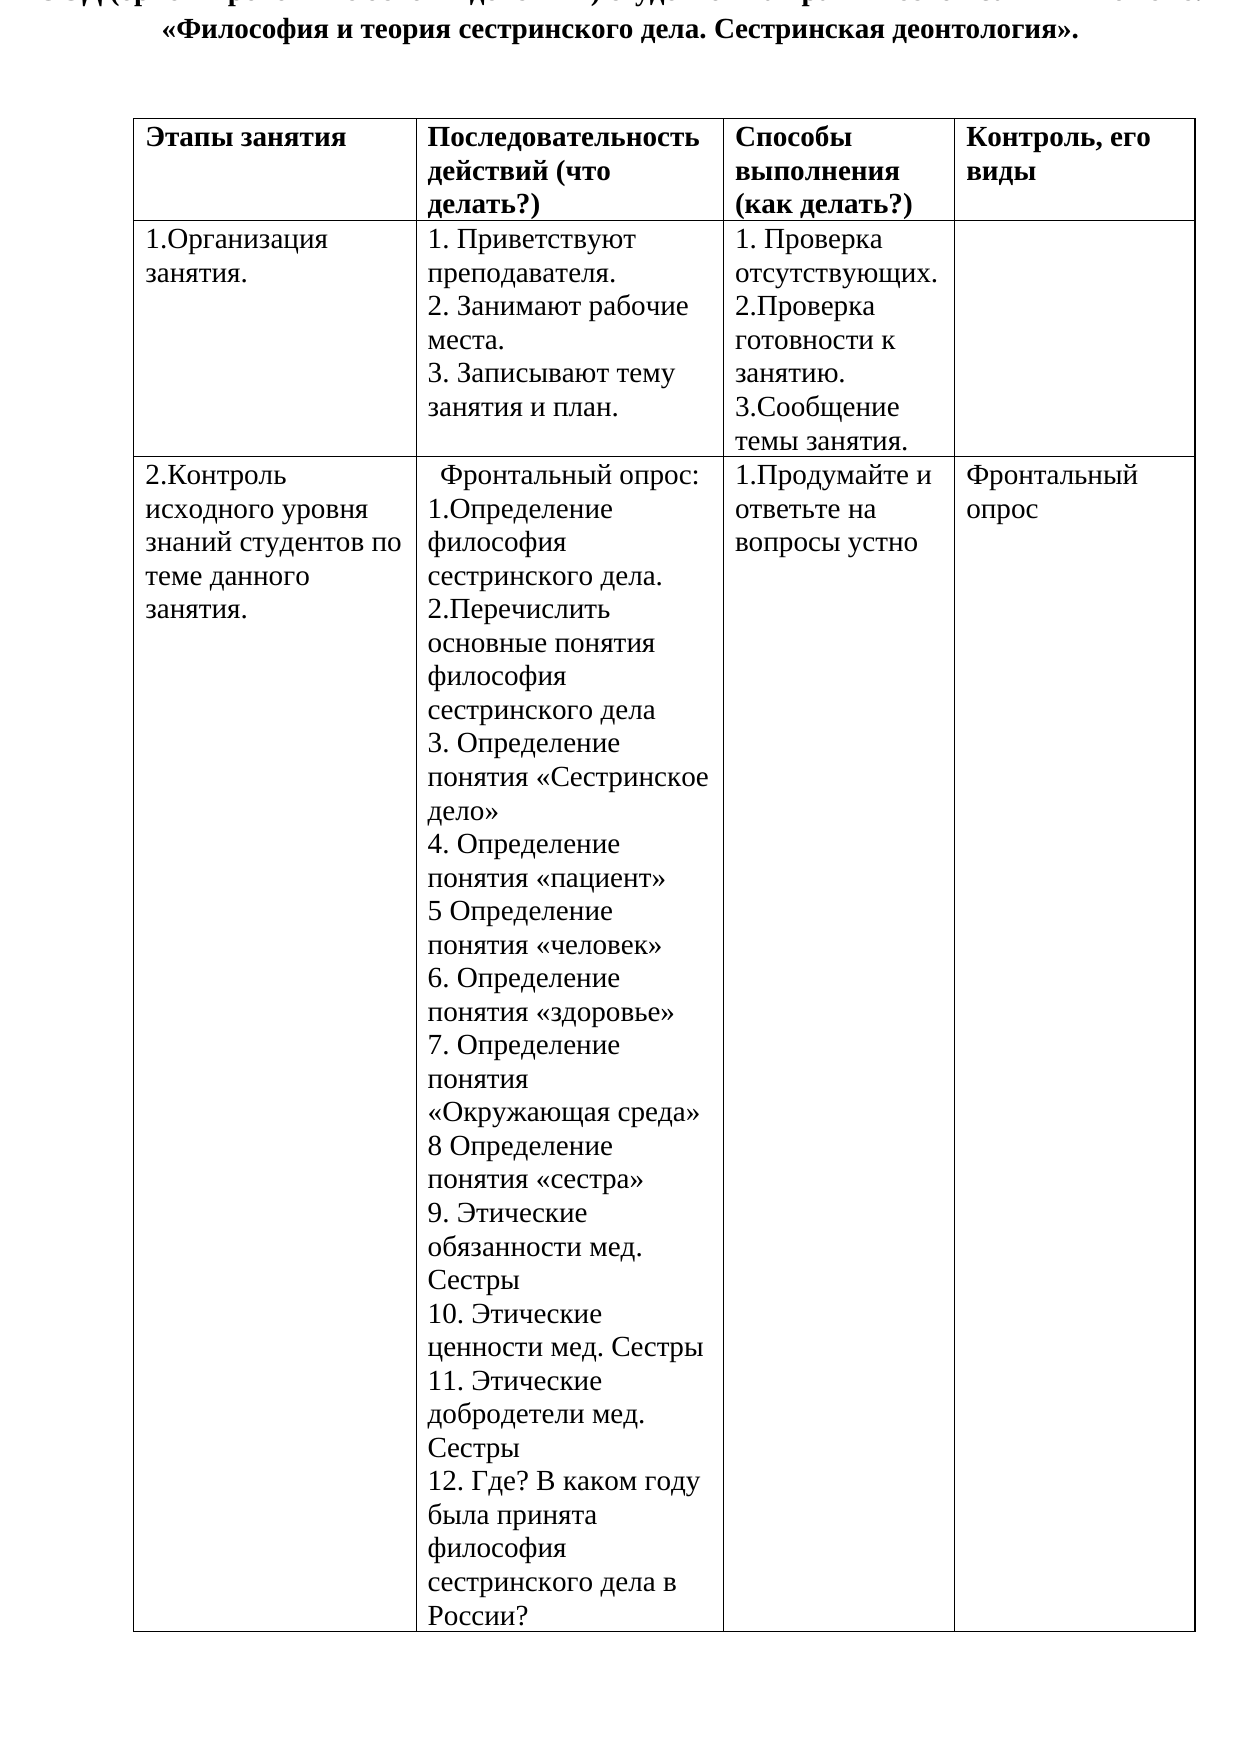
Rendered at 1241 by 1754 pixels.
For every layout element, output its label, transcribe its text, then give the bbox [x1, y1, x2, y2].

table_cell 1. Приветствуют преподавателя. 2. Занимают рабочие места. 3. Записывают тему занятия и план. [417, 221, 723, 456]
table_cell [955, 221, 1194, 456]
table_header Последовательность действий (что делать?) [417, 119, 723, 220]
table_header Способы выполнения (как делать?) [724, 119, 954, 220]
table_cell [134, 457, 416, 1631]
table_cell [417, 457, 723, 1631]
table_cell 1. Проверка отсутствующих. 2.Проверка готовности к занятию. 3.Сообщение темы занятия. [724, 221, 954, 456]
table_header Контроль, его виды [955, 119, 1194, 220]
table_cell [724, 457, 954, 1631]
table_header Этапы занятия [134, 119, 416, 220]
table_cell Фронтальный опрос [955, 457, 1194, 1631]
table_cell 1.Организация занятия. [134, 221, 416, 456]
